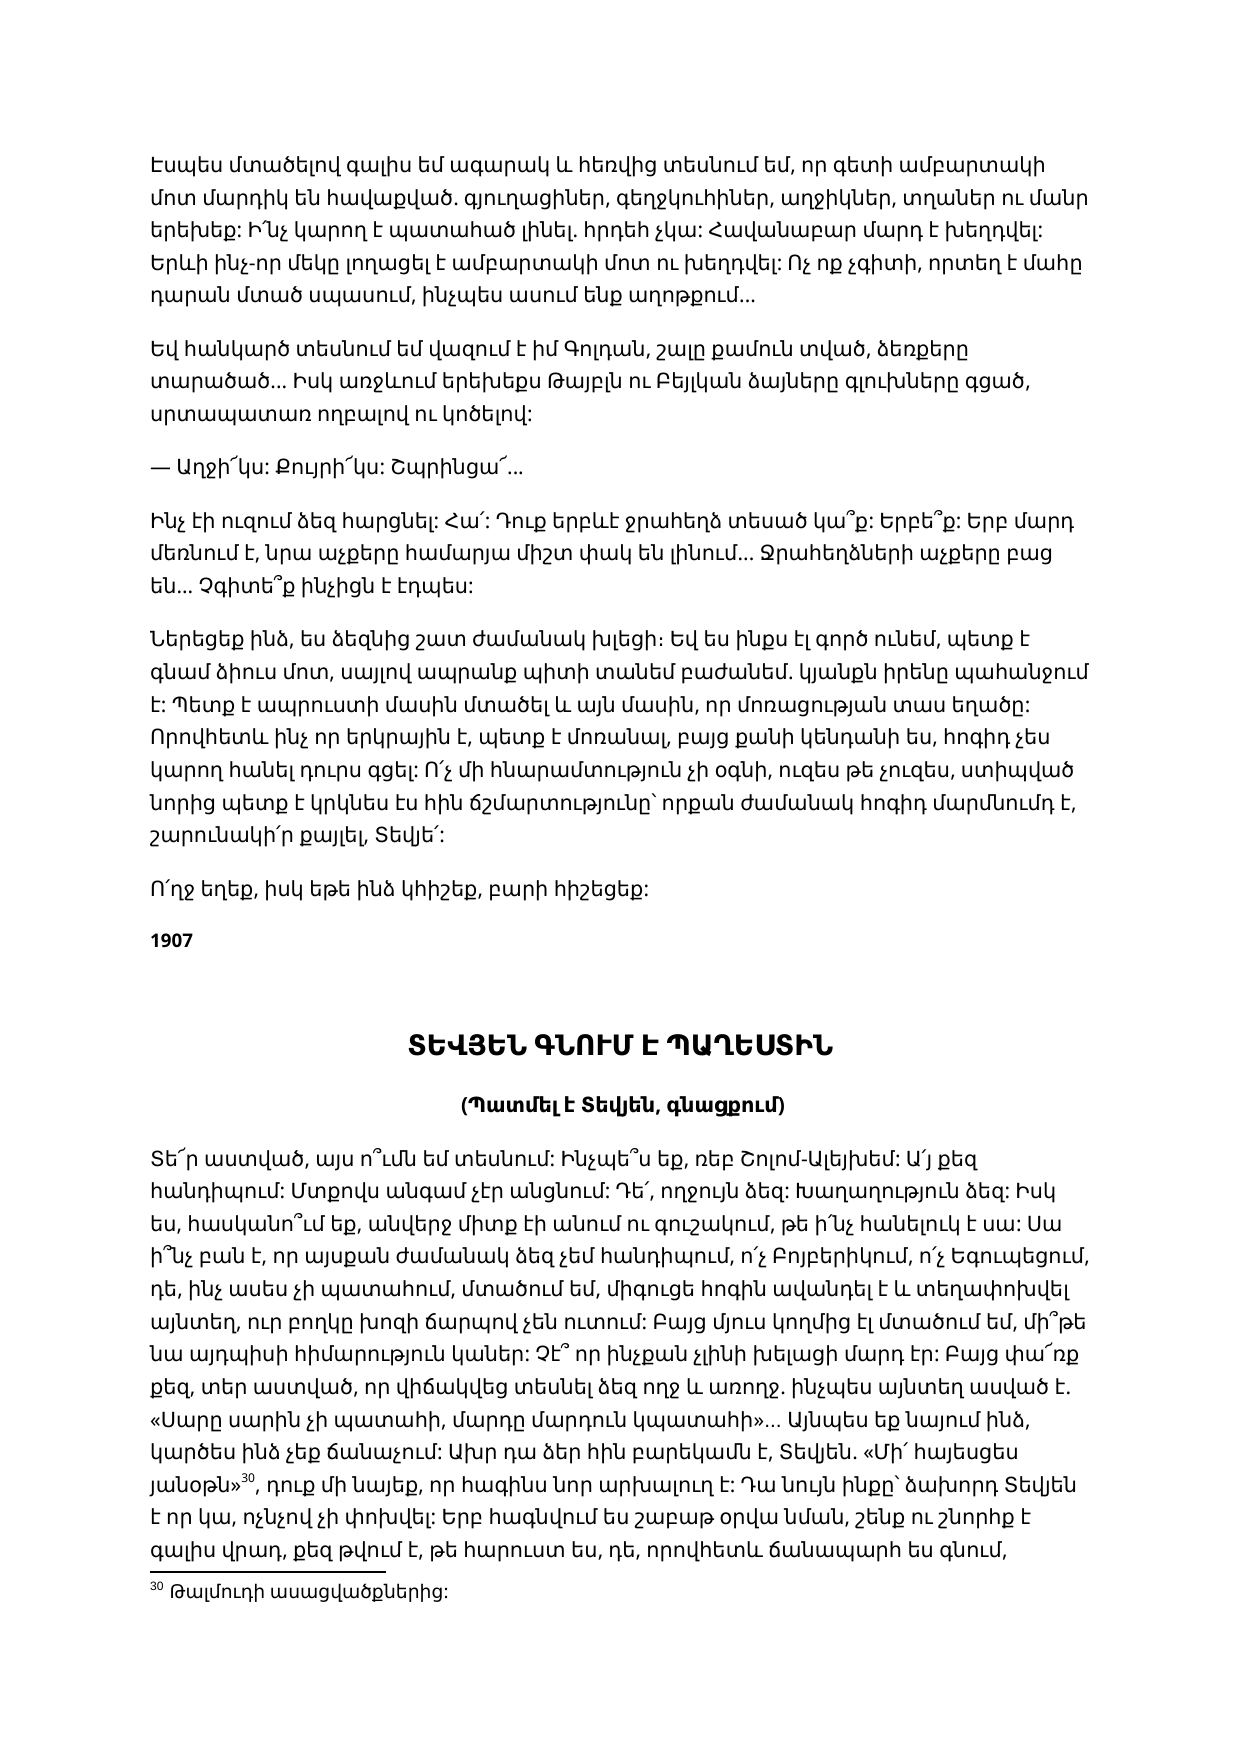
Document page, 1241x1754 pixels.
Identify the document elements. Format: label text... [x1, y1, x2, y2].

text ՏԵՎՅԵՆ ԳՆՈՒՄ Է ՊԱՂԵՍՏԻՆ [150, 1026, 1090, 1064]
text Ո՛ղջ եղեք, իսկ եթե ինձ կհիշեք, բարի հիշեցեք: [150, 874, 1090, 902]
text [150, 1144, 1090, 1563]
text Ներեցեք ինձ, ես ձեզնից շատ ժամանակ խլեցի։ Եվ ես ինքս էլ գործ ունեմ, պետք է գնամ ձիուս մոտ, սայլով ապրանք պիտի տանեմ բաժանեմ. կյանքն իրենը պահանջում է: Պետք է ապրուստի մասին մտածել և այն մասին, որ մոռացության տաս եղածը: Որովհետև ինչ որ երկրային է, պետք է մոռանալ, բայց քանի կենդանի ես, հոգիդ չես կարող հանել դուրս գցել: Ո՛չ մի հնարամտություն չի օգնի, ուզես թե չուզես, ստիպված նորից պետք է կրկնես էս հին ճշմարտությունը՝ որքան ժամանակ հոգիդ մարմնումդ է, շարունակի՛ր քայլել, Տեվյե՛: [150, 624, 1090, 849]
text 1907 [150, 927, 1090, 953]
text — Աղջի՜կս: Քույրի՜կս: Շպրինցա՜... [150, 452, 1090, 481]
text Էսպես մտածելով գալիս եմ ագարակ և հեռվից տեսնում եմ, որ գետի ամբարտակի մոտ մարդիկ են հավաքված. գյուղացիներ, գեղջկուհիներ, աղջիկներ, տղաներ ու մանր երեխեք: Ի՛նչ կարող է պատահած լինել. հրդեհ չկա: Հավանաբար մարդ է խեղդվել: Երևի ինչ-որ մեկը լողացել է ամբարտակի մոտ ու խեղդվել: Ոչ ոք չգիտի, որտեղ է մահը դարան մտած սպասում, ինչպես ասում ենք աղոթքում... [150, 150, 1090, 309]
text Եվ հանկարծ տեսնում եմ վազում է իմ Գոլդան, շալը քամուն տված, ձեռքերը տարածած... Իսկ առջևում երեխեքս Թայբլն ու Բեյլկան ձայները գլուխները գցած, սրտապատառ ողբալով ու կոծելով: [150, 334, 1090, 427]
text (Պատմել է Տեվյեն, գնացքում) [150, 1090, 1090, 1119]
text Ինչ էի ուզում ձեզ հարցնել: Հա՛: Դուք երբևէ ջրահեղձ տեսած կա՞ք: Երբե՞ք: Երբ մարդ մեռնում է, նրա աչքերը համարյա միշտ փակ են լինում... Ջրահեղձների աչքերը բաց են... Չգիտե՞ք ինչիցն է էդպես: [150, 506, 1090, 599]
